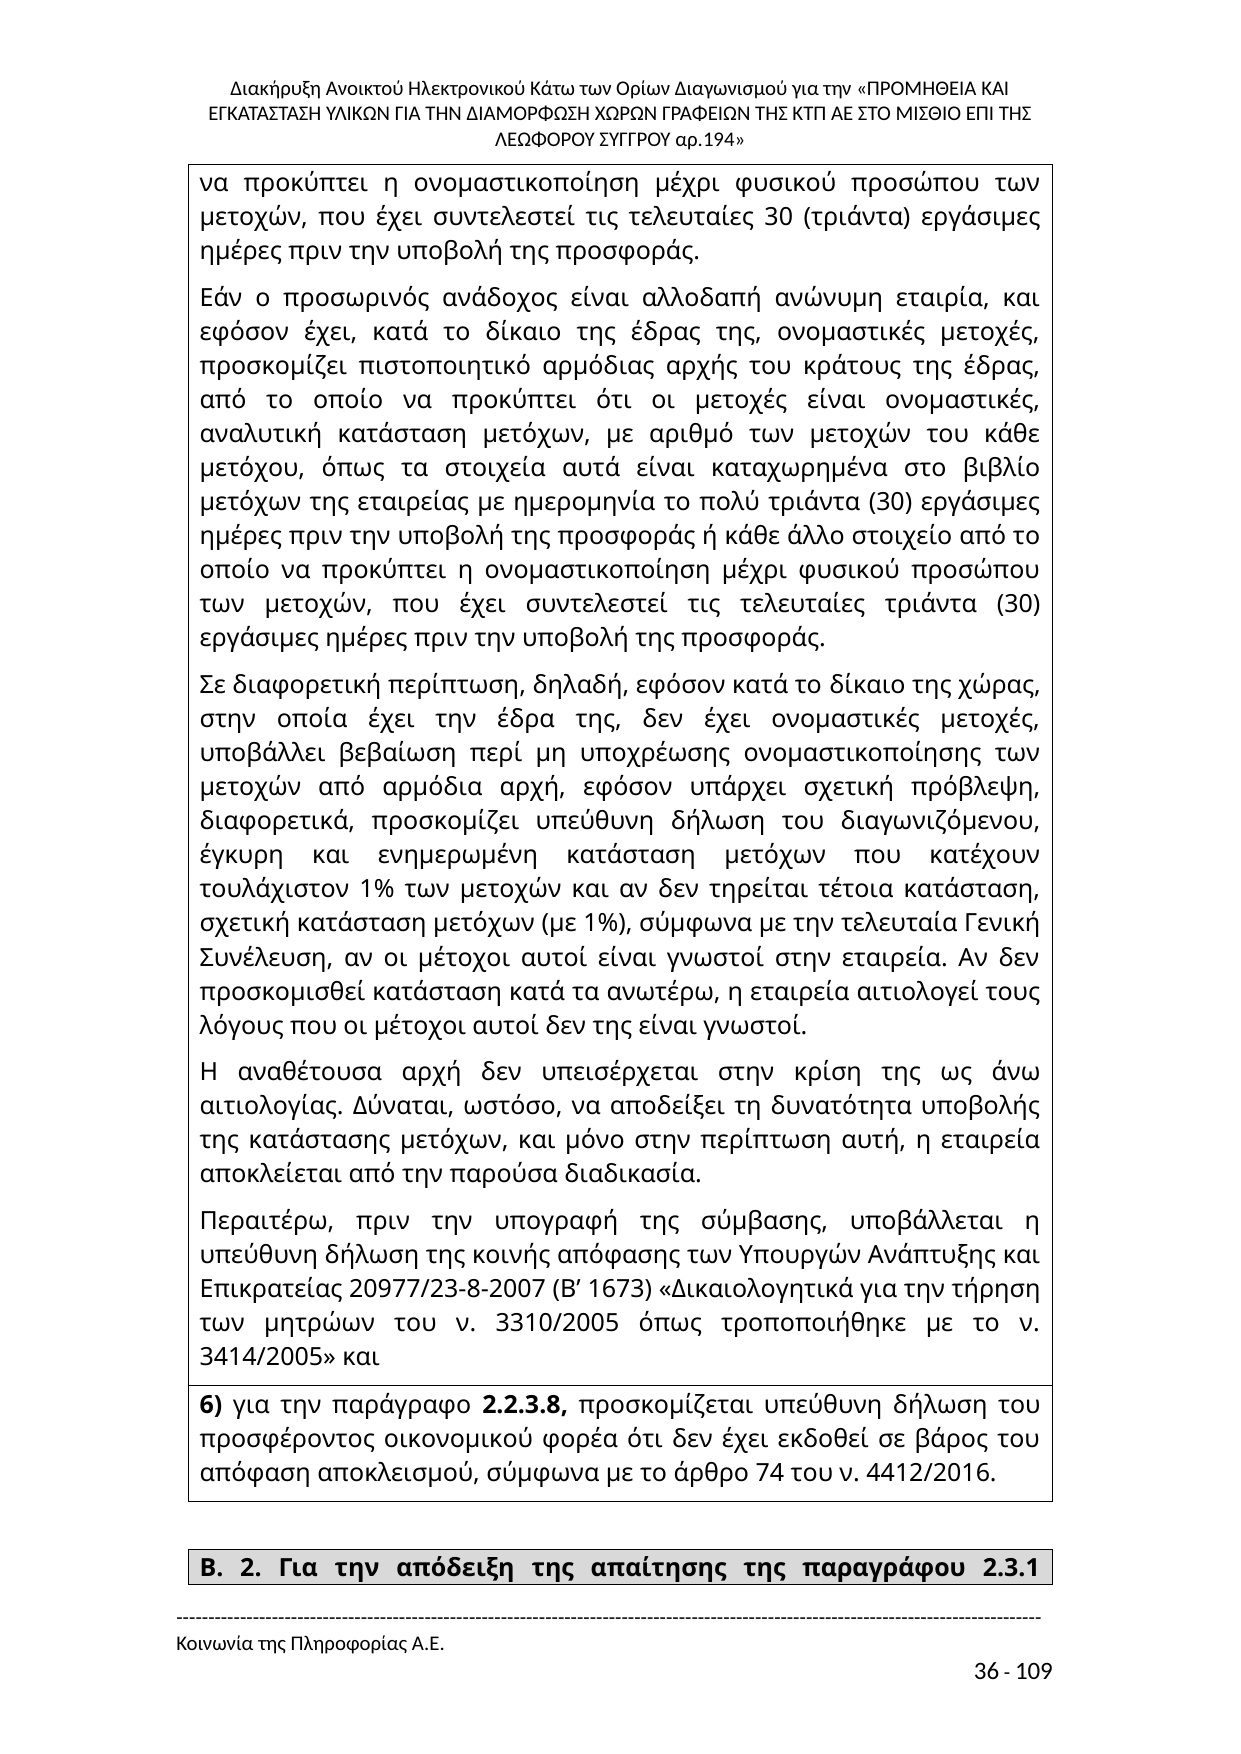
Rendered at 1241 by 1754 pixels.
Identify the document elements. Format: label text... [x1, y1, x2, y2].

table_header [189, 1550, 1052, 1584]
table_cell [189, 165, 1052, 1385]
table_cell 6) για την παράγραφο 2.2.3.8, προσκομίζεται υπεύθυνη δήλωση του προσφέροντος οικονομικού φορέα ότι δεν έχει εκδοθεί σε βάρος του απόφαση αποκλεισμού, σύμφωνα με το άρθρο 74 του ν. 4412/2016. [189, 1386, 1052, 1501]
